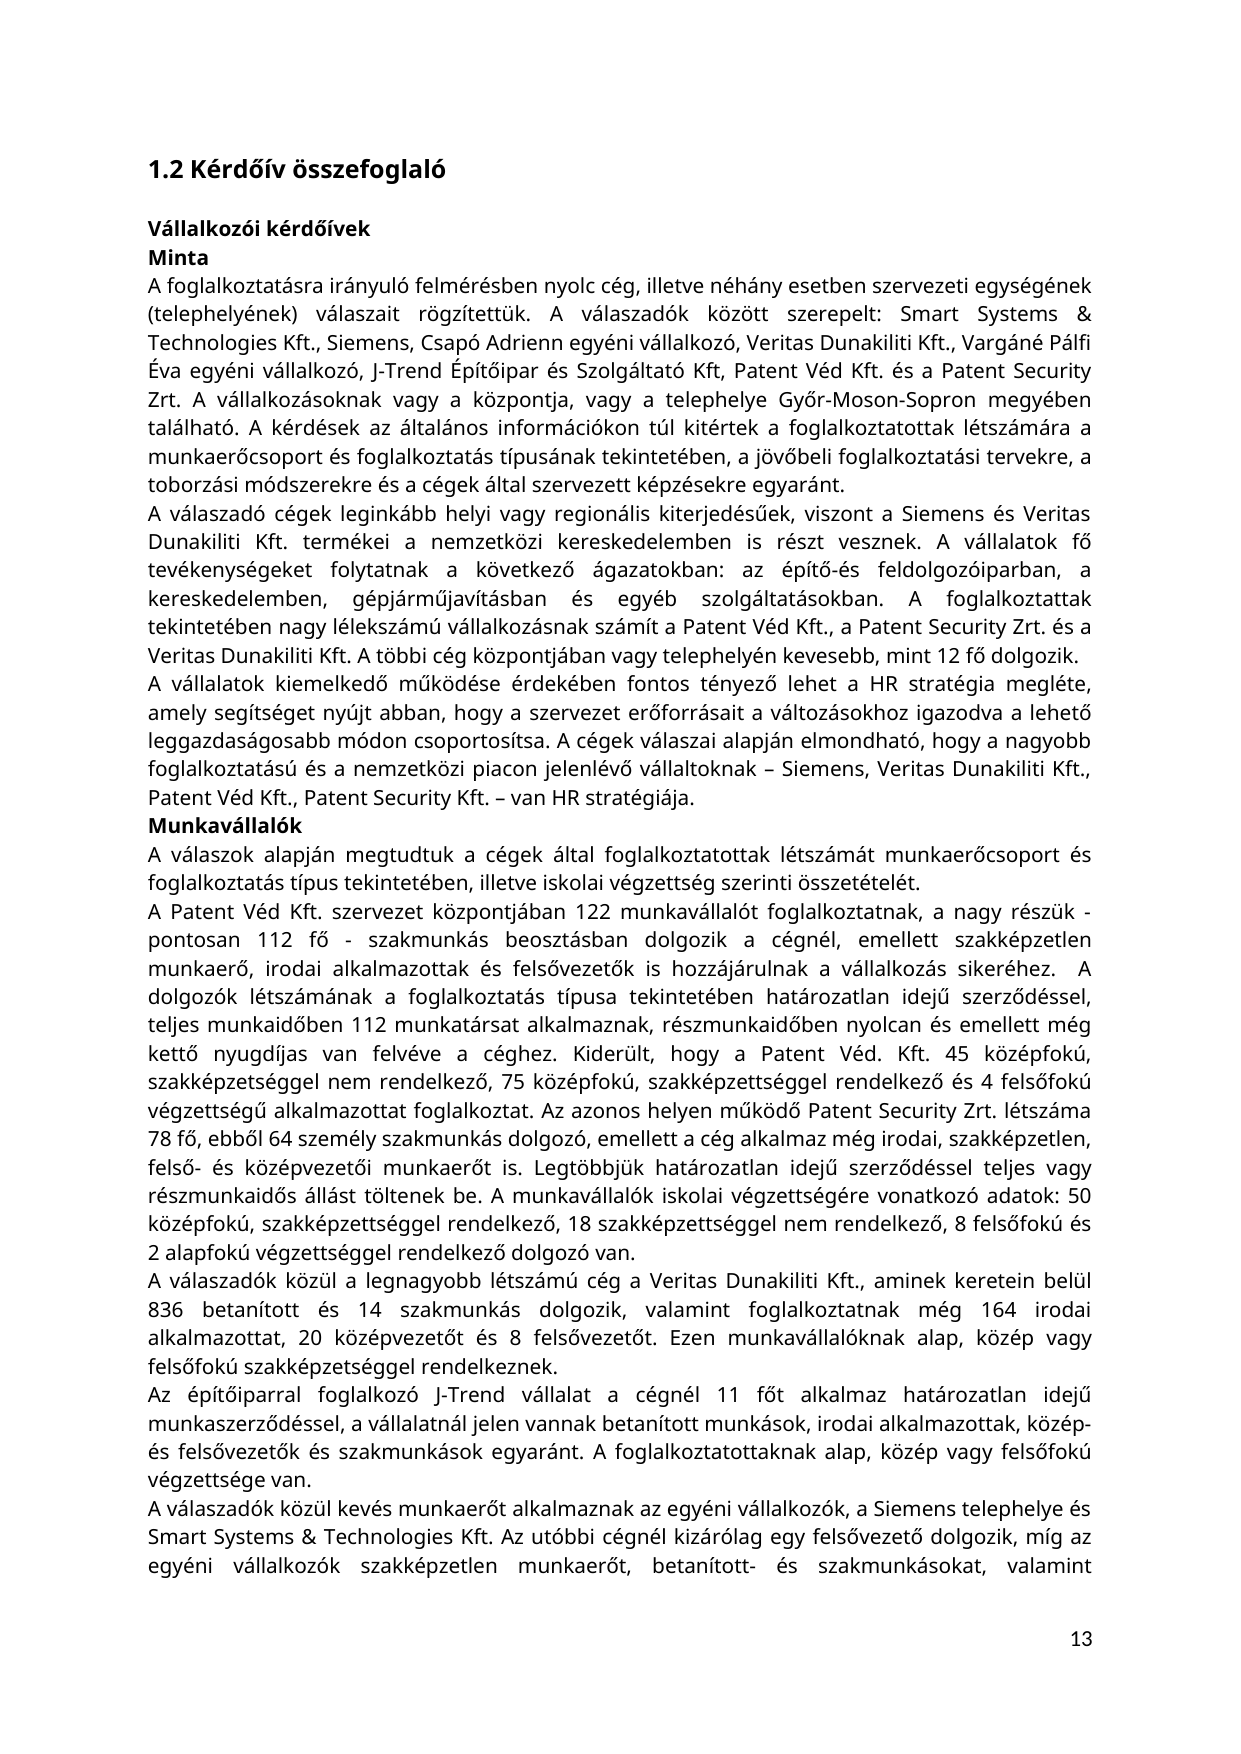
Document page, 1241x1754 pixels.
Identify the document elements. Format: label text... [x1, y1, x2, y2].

text Az építőiparral foglalkozó J-Trend vállalat a cégnél 11 főt alkalmaz határozatlan idejű munkaszerződéssel, a vállalatnál jelen vannak betanított munkások, irodai alkalmazottak, közép- és felsővezetők és szakmunkások egyaránt. A foglalkoztatottaknak alap, közép vagy felsőfokú végzettsége van. [148, 1380, 1093, 1494]
text A válaszadók közül a legnagyobb létszámú cég a Veritas Dunakiliti Kft., aminek keretein belül 836 betanított és 14 szakmunkás dolgozik, valamint foglalkoztatnak még 164 irodai alkalmazottat, 20 középvezetőt és 8 felsővezetőt. Ezen munkavállalóknak alap, közép vagy felsőfokú szakképzetséggel rendelkeznek. [148, 1266, 1093, 1380]
subtitle 1.2 Kérdőív összefoglaló [148, 152, 1093, 186]
text A vállalatok kiemelkedő működése érdekében fontos tényező lehet a HR stratégia megléte, amely segítséget nyújt abban, hogy a szervezet erőforrásait a változásokhoz igazodva a lehető leggazdaságosabb módon csoportosítsa. A cégek válaszai alapján elmondható, hogy a nagyobb foglalkoztatású és a nemzetközi piacon jelenlévő vállaltoknak – Siemens, Veritas Dunakiliti Kft., Patent Véd Kft., Patent Security Kft. – van HR stratégiája. [148, 669, 1093, 811]
text A válaszadó cégek leginkább helyi vagy regionális kiterjedésűek, viszont a Siemens és Veritas Dunakiliti Kft. termékei a nemzetközi kereskedelemben is részt vesznek. A vállalatok fő tevékenységeket folytatnak a következő ágazatokban: az építő-és feldolgozóiparban, a kereskedelemben, gépjárműjavításban és egyéb szolgáltatásokban. A foglalkoztattak tekintetében nagy lélekszámú vállalkozásnak számít a Patent Véd Kft., a Patent Security Zrt. és a Veritas Dunakiliti Kft. A többi cég központjában vagy telephelyén kevesebb, mint 12 fő dolgozik. [148, 499, 1093, 669]
text Minta [148, 243, 1093, 271]
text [148, 1494, 1093, 1579]
text Munkavállalók [148, 811, 1093, 840]
text A Patent Véd Kft. szervezet központjában 122 munkavállalót foglalkoztatnak, a nagy részük - pontosan 112 fő - szakmunkás beosztásban dolgozik a cégnél, emellett szakképzetlen munkaerő, irodai alkalmazottak és felsővezetők is hozzájárulnak a vállalkozás sikeréhez. A dolgozók létszámának a foglalkoztatás típusa tekintetében határozatlan idejű szerződéssel, teljes munkaidőben 112 munkatársat alkalmaznak, részmunkaidőben nyolcan és emellett még kettő nyugdíjas van felvéve a céghez. Kiderült, hogy a Patent Véd. Kft. 45 középfokú, szakképzetséggel nem rendelkező, 75 középfokú, szakképzettséggel rendelkező és 4 felsőfokú végzettségű alkalmazottat foglalkoztat. Az azonos helyen működő Patent Security Zrt. létszáma 78 fő, ebből 64 személy szakmunkás dolgozó, emellett a cég alkalmaz még irodai, szakképzetlen, felső- és középvezetői munkaerőt is. Legtöbbjük határozatlan idejű szerződéssel teljes vagy részmunkaidős állást töltenek be. A munkavállalók iskolai végzettségére vonatkozó adatok: 50 középfokú, szakképzettséggel rendelkező, 18 szakképzettséggel nem rendelkező, 8 felsőfokú és 2 alapfokú végzettséggel rendelkező dolgozó van. [148, 897, 1093, 1266]
text Vállalkozói kérdőívek [148, 214, 1093, 243]
text A foglalkoztatásra irányuló felmérésben nyolc cég, illetve néhány esetben szervezeti egységének (telephelyének) válaszait rögzítettük. A válaszadók között szerepelt: Smart Systems & Technologies Kft., Siemens, Csapó Adrienn egyéni vállalkozó, Veritas Dunakiliti Kft., Vargáné Pálfi Éva egyéni vállalkozó, J-Trend Építőipar és Szolgáltató Kft, Patent Véd Kft. és a Patent Security Zrt. A vállalkozásoknak vagy a központja, vagy a telephelye Győr-Moson-Sopron megyében található. A kérdések az általános információkon túl kitértek a foglalkoztatottak létszámára a munkaerőcsoport és foglalkoztatás típusának tekintetében, a jövőbeli foglalkoztatási tervekre, a toborzási módszerekre és a cégek által szervezett képzésekre egyaránt. [148, 271, 1093, 499]
text A válaszok alapján megtudtuk a cégek által foglalkoztatottak létszámát munkaerőcsoport és foglalkoztatás típus tekintetében, illetve iskolai végzettség szerinti összetételét. [148, 840, 1093, 897]
